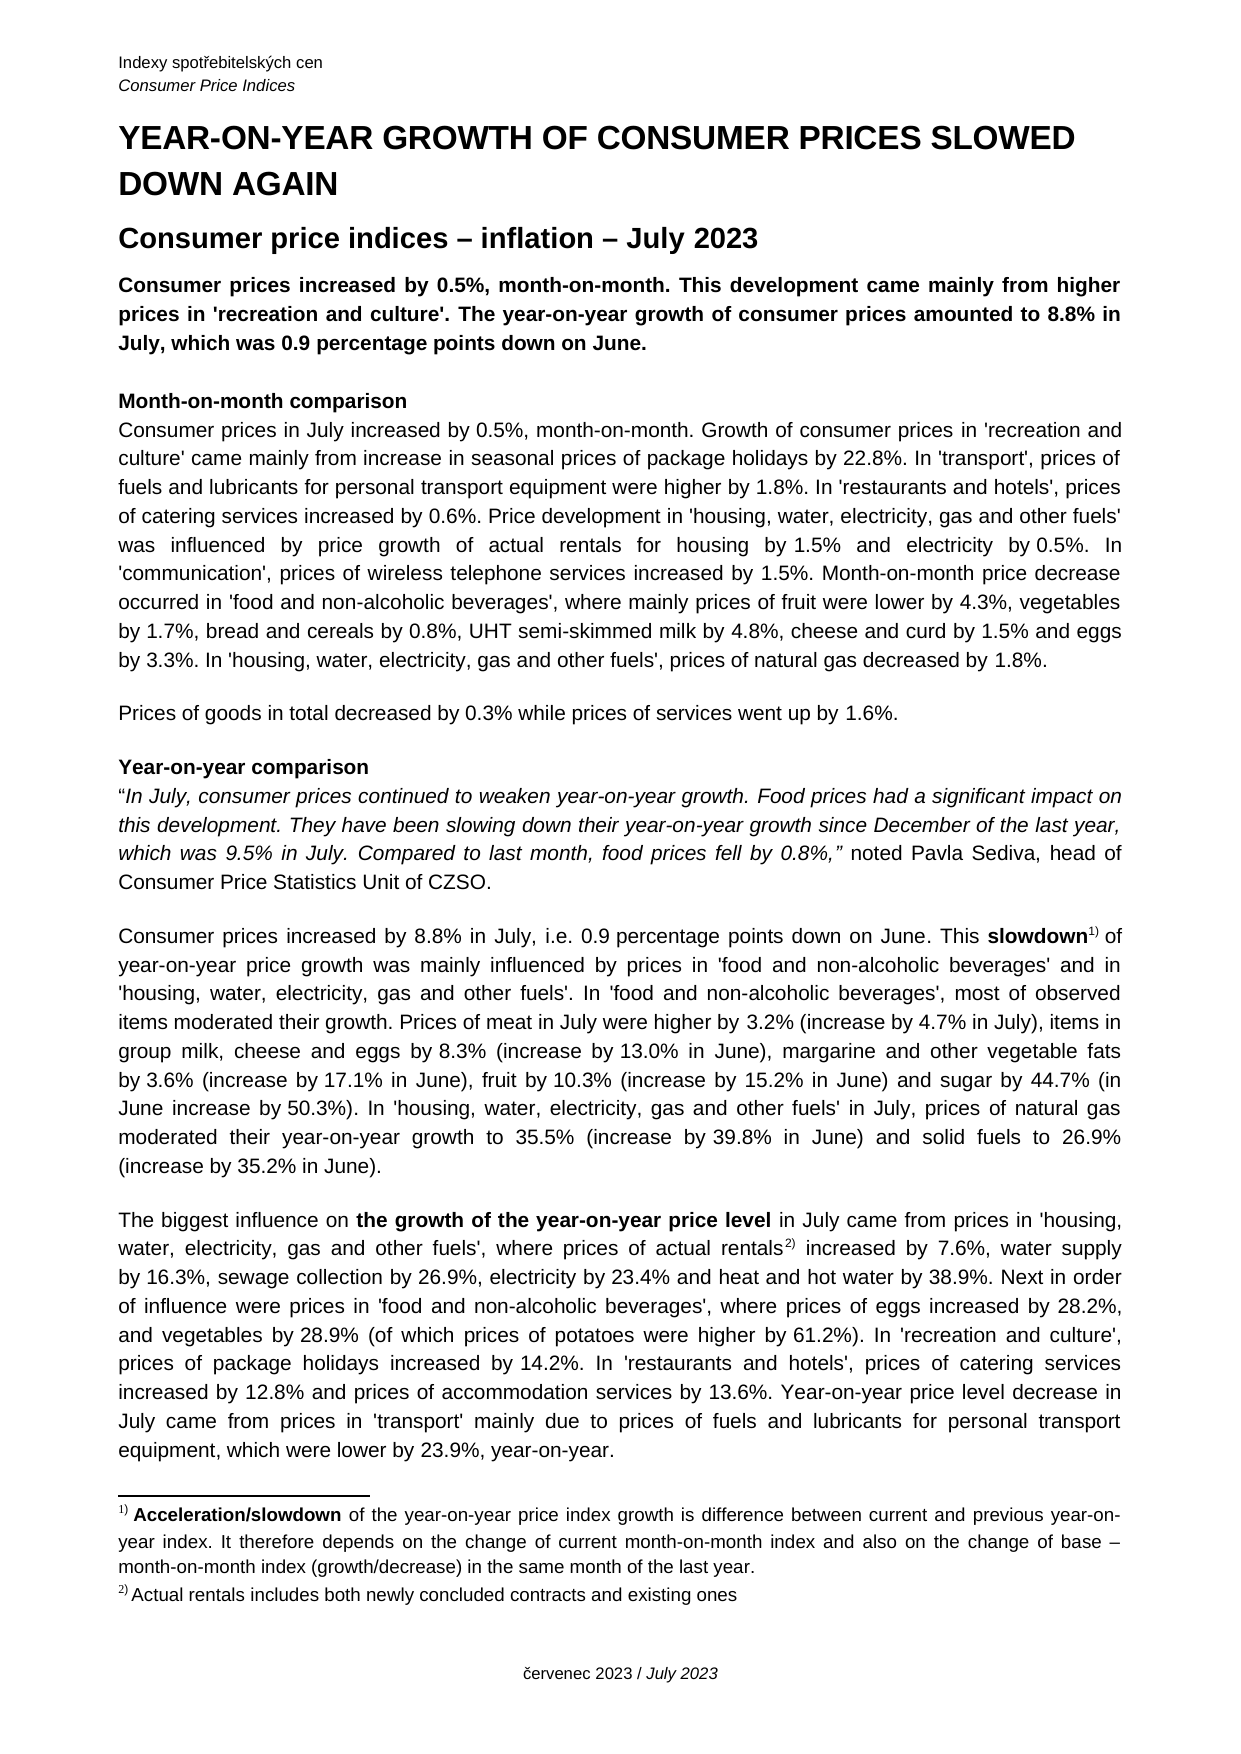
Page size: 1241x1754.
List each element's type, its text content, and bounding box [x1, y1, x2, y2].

subtitle Year-on-year growth of consumer prices slowed down again [118, 118, 1122, 203]
text Consumer prices in July increased by 0.5%, month-on-month. Growth of consumer prices in 'recreation and culture' came mainly from increase in seasonal prices of package holidays by 22.8%. In 'transport', prices of fuels and lubricants for personal transport equipment were higher by 1.8%. In 'restaurants and hotels', prices of catering services increased by 0.6%. Price development in 'housing, water, electricity, gas and other fuels' was influenced by price growth of actual rentals for housing by 1.5% and electricity by 0.5%. In 'communication', prices of wireless telephone services increased by 1.5%. Month-on-month price decrease occurred in 'food and non-alcoholic beverages', where mainly prices of fruit were lower by 4.3%, vegetables by 1.7%, bread and cereals by 0.8%, UHT semi-skimmed milk by 4.8%, cheese and curd by 1.5% and eggs by 3.3%. In 'housing, water, electricity, gas and other fuels', prices of natural gas decreased by 1.8%. [118, 417, 1122, 671]
text “In July, consumer prices continued to weaken year-on-year growth. Food prices had a significant impact on this development. They have been slowing down their year-on-year growth since December of the last year, which was 9.5% in July. Compared to last month, food prices fell by 0.8%,” noted Pavla Sediva, head of Consumer Price Statistics Unit of CZSO. [118, 784, 1122, 894]
text Consumer prices increased by 0.5%, month-on-month. This development came mainly from higher prices in 'recreation and culture'. The year-on-year growth of consumer prices amounted to 8.8% in July, which was 0.9 percentage points down on June. [118, 273, 1122, 355]
text The biggest influence on the growth of the year-on-year price level in July came from prices in 'housing, water, electricity, gas and other fuels', where prices of actual rentals) increased by 7.6%, water supply by 16.3%, sewage collection by 26.9%, electricity by 23.4% and heat and hot water by 38.9%. Next in order of influence were prices in 'food and non-alcoholic beverages', where prices of eggs increased by 28.2%, and vegetables by 28.9% (of which prices of potatoes were higher by 61.2%). In 'recreation and culture', prices of package holidays increased by 14.2%. In 'restaurants and hotels', prices of catering services increased by 12.8% and prices of accommodation services by 13.6%. Year-on-year price level decrease in July came from prices in 'transport' mainly due to prices of fuels and lubricants for personal transport equipment, which were lower by 23.9%, year-on-year. [118, 1207, 1122, 1461]
subtitle Consumer price indices – inflation – July 2023 [118, 221, 1122, 254]
text Consumer prices increased by 8.8% in July, i.e. 0.9 percentage points down on June. This slowdown) of year-on-year price growth was mainly influenced by prices in 'food and non-alcoholic beverages' and in 'housing, water, electricity, gas and other fuels'. In 'food and non-alcoholic beverages', most of observed items moderated their growth. Prices of meat in July were higher by 3.2% (increase by 4.7% in July), items in group milk, cheese and eggs by 8.3% (increase by 13.0% in June), margarine and other vegetable fats by 3.6% (increase by 17.1% in June), fruit by 10.3% (increase by 15.2% in June) and sugar by 44.7% (in June increase by 50.3%). In 'housing, water, electricity, gas and other fuels' in July, prices of natural gas moderated their year-on-year growth to 35.5% (increase by 39.8% in June) and solid fuels to 26.9% (increase by 35.2% in June). [118, 924, 1122, 1178]
text Prices of goods in total decreased by 0.3% while prices of services went up by 1.6%. [118, 701, 1122, 725]
text Year-on-year comparison [118, 755, 1122, 779]
text Month-on-month comparison [118, 389, 1122, 413]
